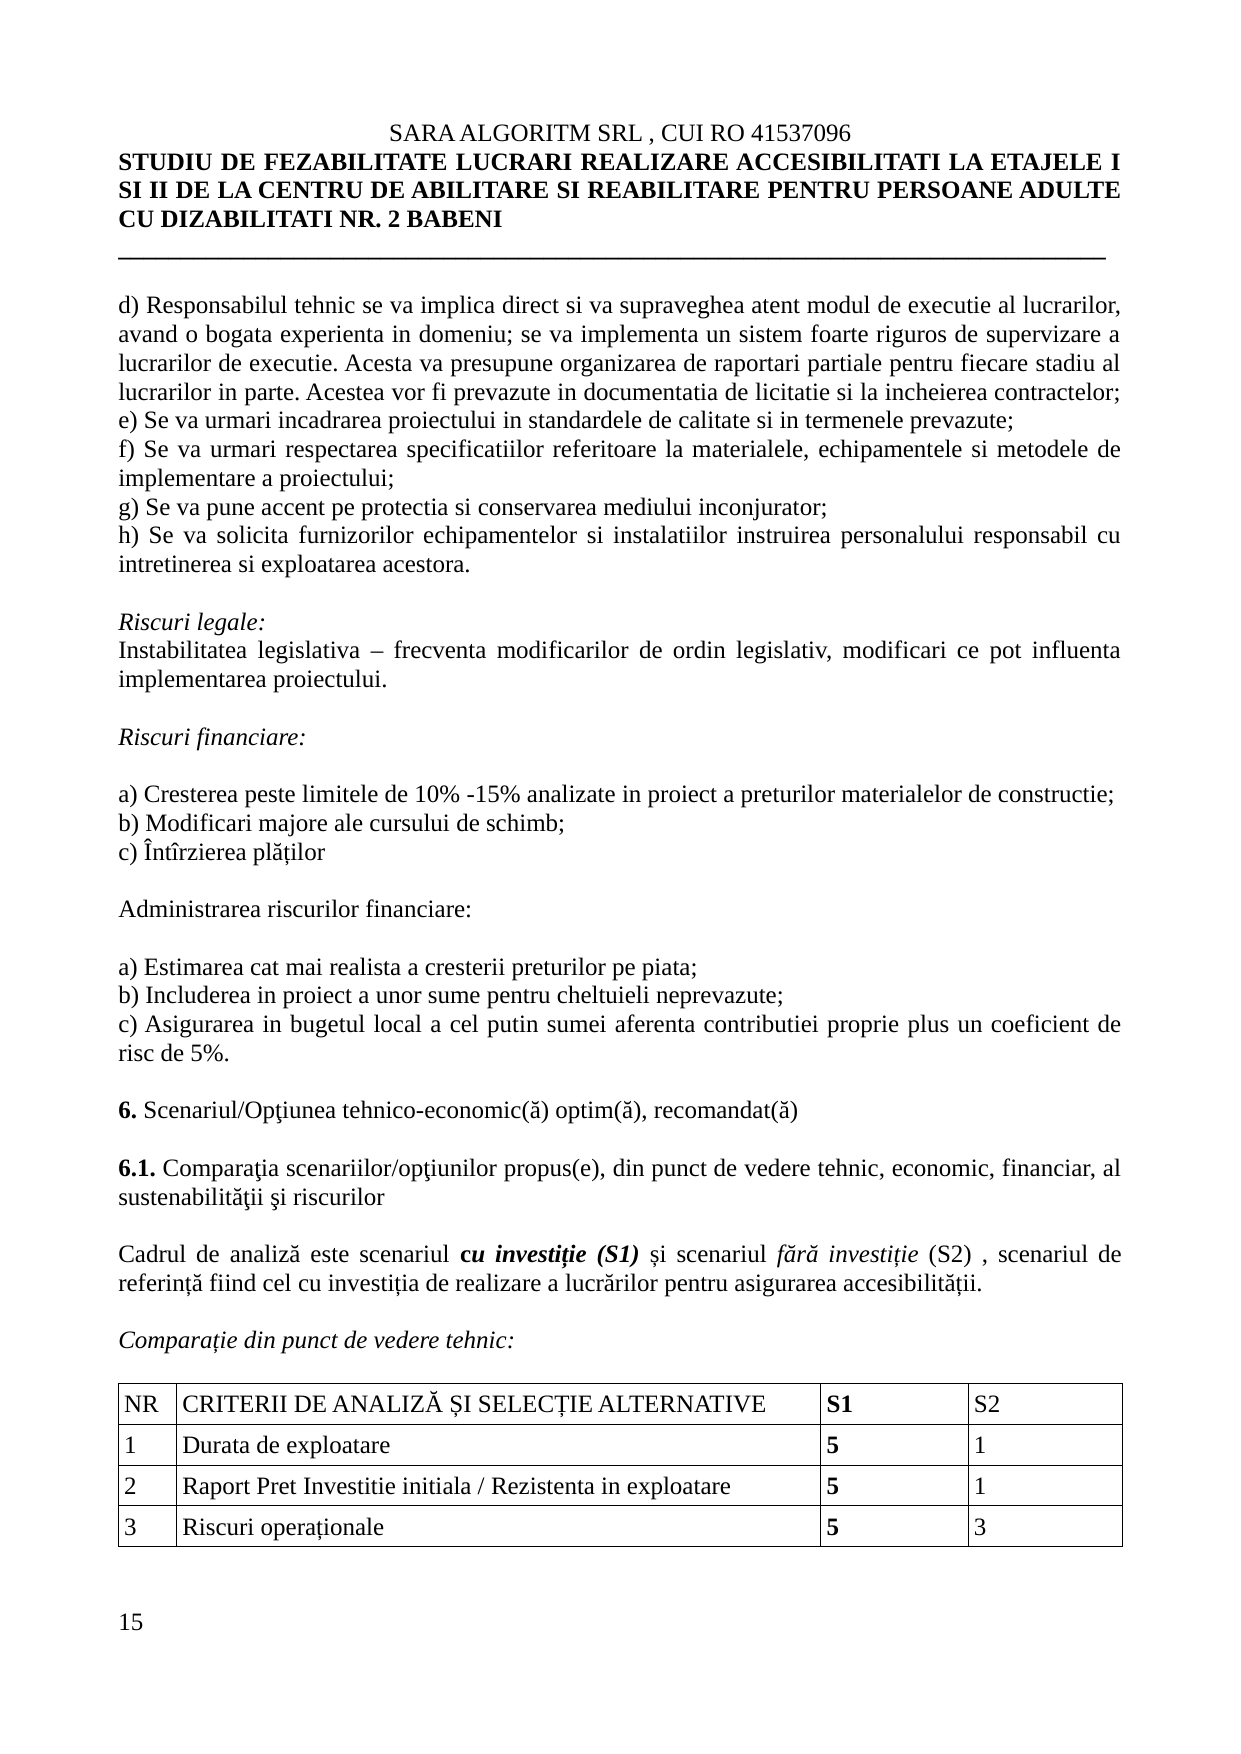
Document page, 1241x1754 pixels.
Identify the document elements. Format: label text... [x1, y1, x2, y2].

table_header S2 [969, 1384, 1122, 1424]
table_header NR [119, 1384, 176, 1424]
table_cell 1 [969, 1466, 1122, 1505]
table_cell 5 [821, 1466, 968, 1505]
text Administrarea riscurilor financiare: [118, 894, 1122, 923]
text a) Estimarea cat mai realista a cresterii preturilor pe piata; [118, 952, 1122, 981]
text h) Se va solicita furnizorilor echipamentelor si instalatiilor instruirea personalului responsabil cu intretinerea si exploatarea acestora. [118, 521, 1122, 578]
text c) Asigurarea in bugetul local a cel putin sumei aferenta contributiei proprie plus un coeficient de risc de 5%. [118, 1009, 1122, 1067]
text b) Includerea in proiect a unor sume pentru cheltuieli neprevazute; [118, 981, 1122, 1009]
text 6. Scenariul/Opţiunea tehnico-economic(ă) optim(ă), recomandat(ă) [118, 1096, 1122, 1124]
table_cell 3 [119, 1506, 176, 1546]
text b) Modificari majore ale cursului de schimb; [118, 808, 1122, 837]
table_cell Raport Pret Investitie initiala / Rezistenta in exploatare [177, 1466, 820, 1505]
text f) Se va urmari respectarea specificatiilor referitoare la materialele, echipamentele si metodele de implementare a proiectului; [118, 434, 1122, 492]
text a) Cresterea peste limitele de 10% -15% analizate in proiect a preturilor materialelor de constructie; [118, 779, 1122, 808]
table_cell Riscuri operaționale [177, 1506, 820, 1546]
text Cadrul de analiză este scenariul cu investiție (S1) și scenariul fără investiție (S2) , scenariul de referință fiind cel cu investiția de realizare a lucrărilor pentru asigurarea accesibilității. [118, 1239, 1122, 1297]
table_cell 1 [119, 1425, 176, 1464]
text g) Se va pune accent pe protectia si conservarea mediului inconjurator; [118, 492, 1122, 521]
table_cell 5 [821, 1425, 968, 1464]
table_cell Durata de exploatare [177, 1425, 820, 1464]
table_cell 1 [969, 1425, 1122, 1464]
table_cell 3 [969, 1506, 1122, 1546]
text Riscuri legale: [118, 607, 1122, 636]
text Instabilitatea legislativa – frecventa modificarilor de ordin legislativ, modificari ce pot influenta implementarea proiectului. [118, 636, 1122, 693]
text c) Întîrzierea plăților [118, 837, 1122, 866]
table_header S1 [821, 1384, 968, 1424]
table_header CRITERII DE ANALIZĂ ȘI SELECȚIE ALTERNATIVE [177, 1384, 820, 1424]
text Riscuri financiare: [118, 722, 1122, 751]
text 6.1. Comparaţia scenariilor/opţiunilor propus(e), din punct de vedere tehnic, economic, financiar, al sustenabilităţii şi riscurilor [118, 1153, 1122, 1211]
text d) Responsabilul tehnic se va implica direct si va supraveghea atent modul de executie al lucrarilor, avand o bogata experienta in domeniu; se va implementa un sistem foarte riguros de supervizare a lucrarilor de executie. Acesta va presupune organizarea de raportari partiale pentru fiecare stadiu al lucrarilor in parte. Acestea vor fi prevazute in documentatia de licitatie si la incheierea contractelor; e) Se va urmari incadrarea proiectului in standardele de calitate si in termenele prevazute; [118, 291, 1122, 434]
text Comparație din punct de vedere tehnic: [118, 1326, 1122, 1354]
table_cell 5 [821, 1506, 968, 1546]
table_cell 2 [119, 1466, 176, 1505]
